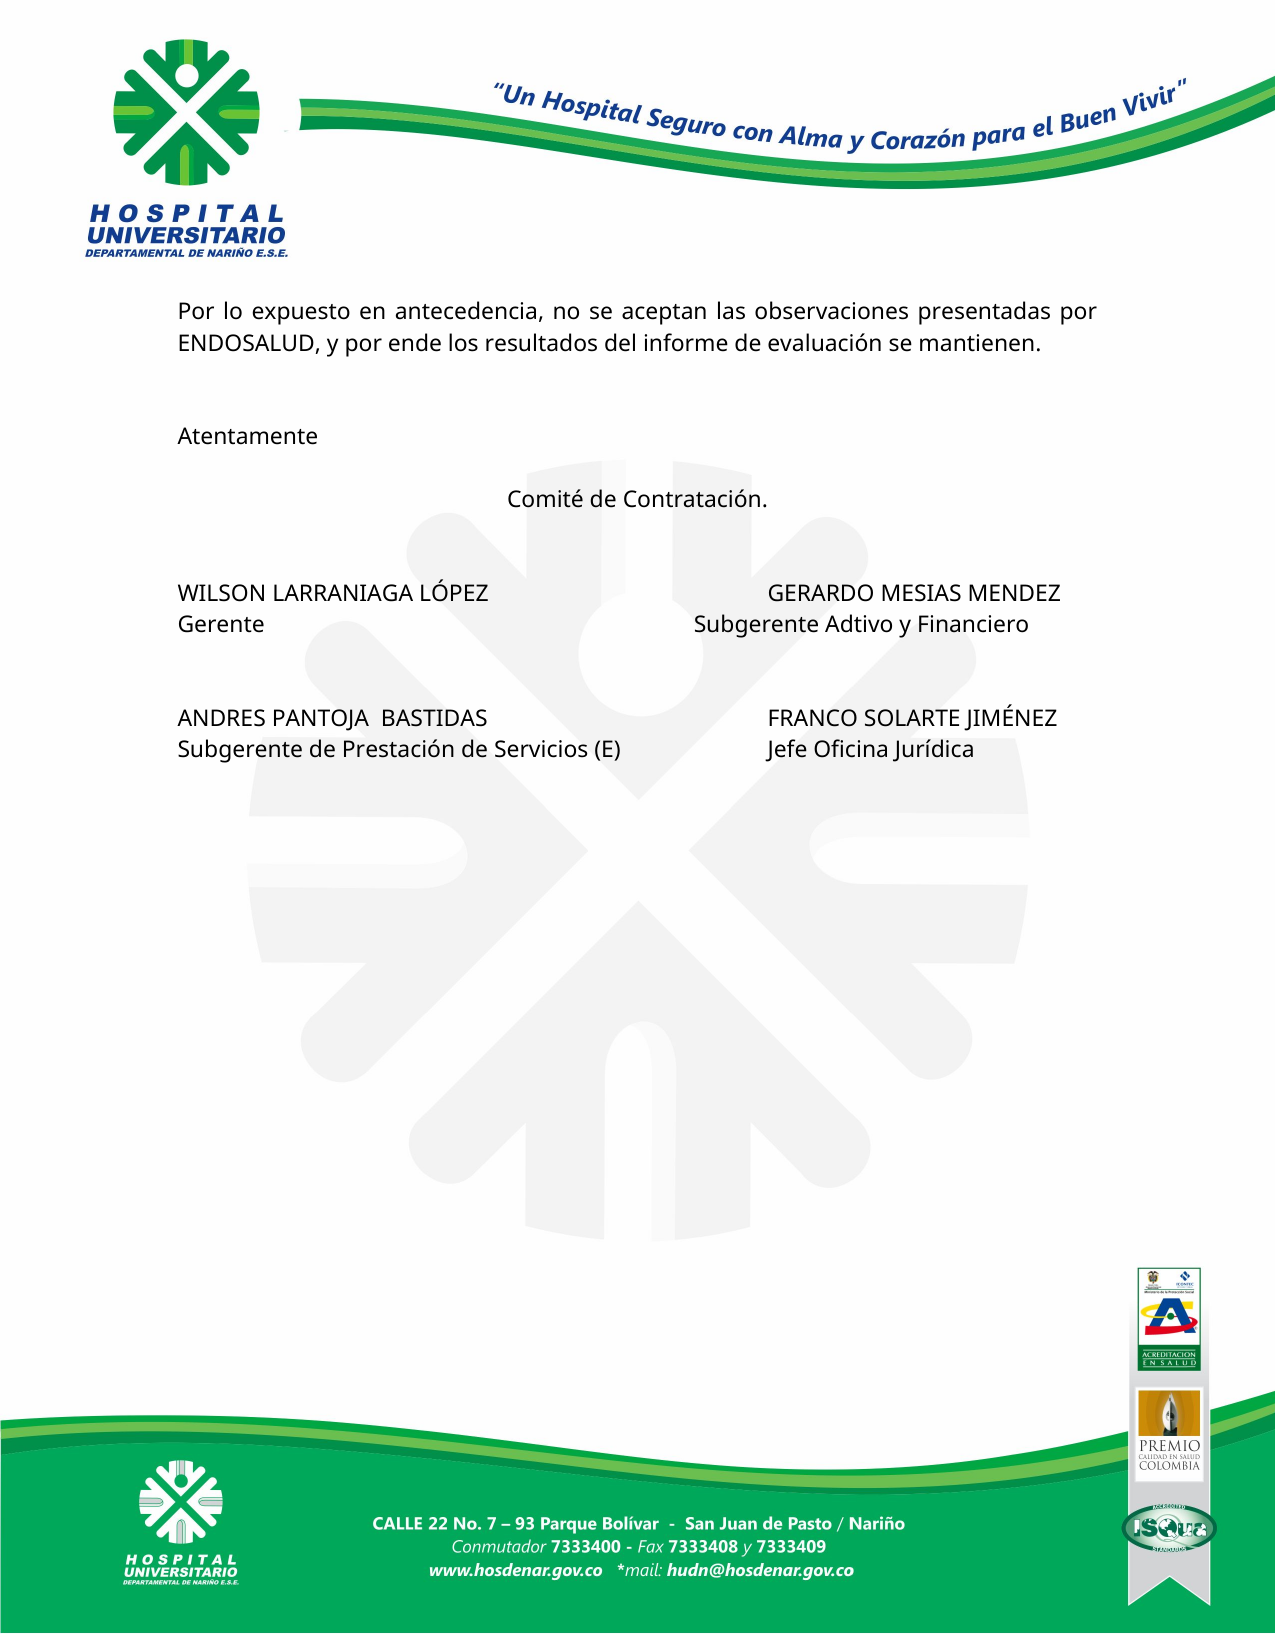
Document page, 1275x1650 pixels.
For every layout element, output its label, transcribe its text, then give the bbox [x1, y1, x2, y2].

text WILSON LARRANIAGA LÓPEZ GERARDO MESIAS MENDEZ [177, 577, 1098, 608]
text Comité de Contratación. [177, 483, 1098, 514]
text Subgerente de Prestación de Servicios (E) Jefe Oficina Jurídica [177, 733, 1098, 764]
text Atentamente [177, 420, 1098, 452]
text Por lo expuesto en antecedencia, no se aceptan las observaciones presentadas por ENDOSALUD, y por ende los resultados del informe de evaluación se mantienen. [177, 295, 1098, 358]
text Gerente Subgerente Adtivo y Financiero [177, 608, 1098, 639]
picture [0, 0, 1275, 1634]
text ANDRES PANTOJA BASTIDAS FRANCO SOLARTE JIMÉNEZ [177, 702, 1098, 733]
